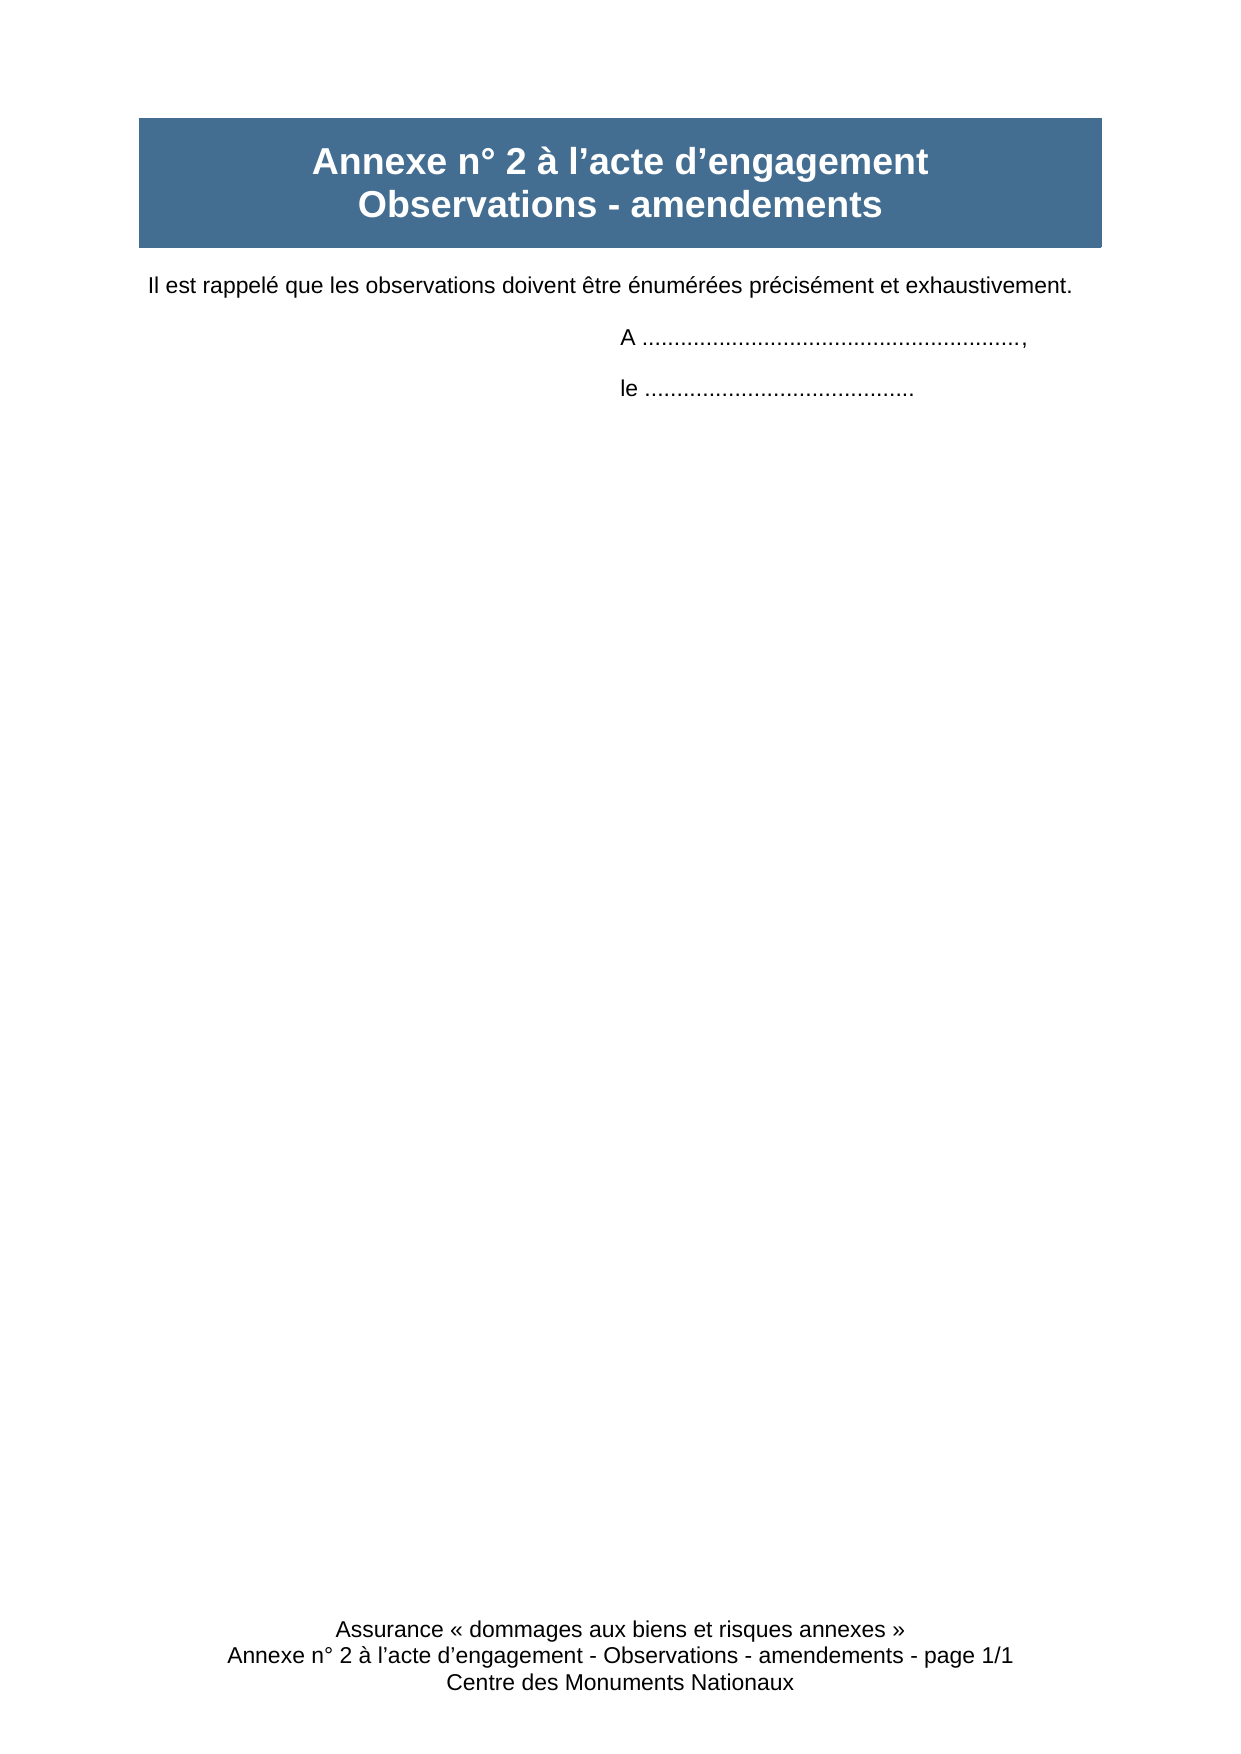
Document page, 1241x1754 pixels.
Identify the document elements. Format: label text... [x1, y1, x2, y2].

text Annexe n° 2 à l’acte d’engagement Observations - amendements [140, 119, 1101, 247]
list Il est rappelé que les observations doivent être énumérées précisément et exhaustivement. [148, 272, 1092, 298]
text A , [620, 323, 1092, 350]
text le [620, 375, 1092, 401]
